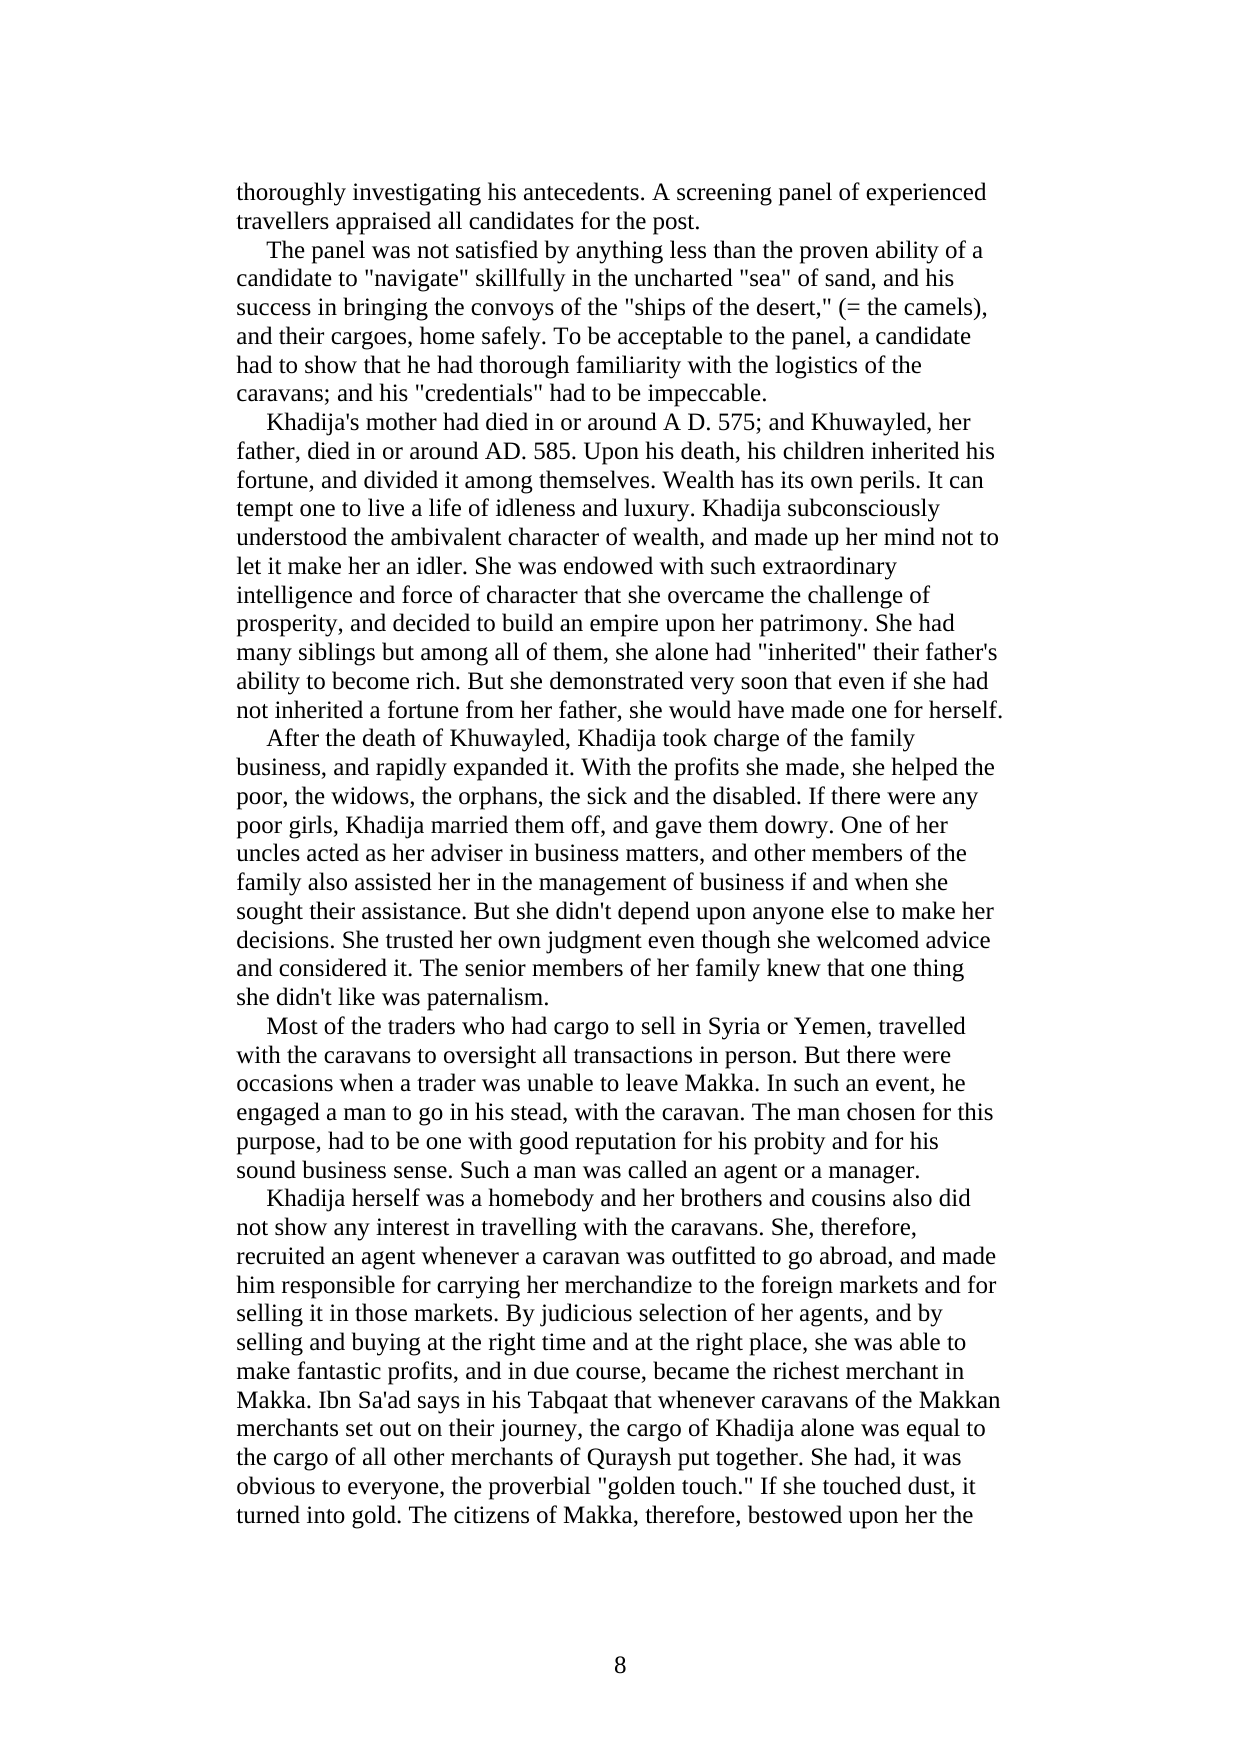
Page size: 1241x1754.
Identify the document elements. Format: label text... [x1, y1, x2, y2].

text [236, 177, 1004, 235]
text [236, 1183, 1004, 1528]
text The panel was not satisfied by anything less than the proven ability of a candidate to "navigate" skillfully in the uncharted "sea" of sand, and his success in bringing the convoys of the "ships of the desert," (= the camels), and their cargoes, home safely. To be acceptable to the panel, a candidate had to show that he had thorough familiarity with the logistics of the caravans; and his "credentials" had to be impeccable. [236, 235, 1004, 407]
text Most of the traders who had cargo to sell in Syria or Yemen, travelled with the caravans to oversight all transactions in person. But there were occasions when a trader was unable to leave Makka. In such an event, he engaged a man to go in his stead, with the caravan. The man chosen for this purpose, had to be one with good reputation for his probity and for his sound business sense. Such a man was called an agent or a manager. [236, 1011, 1004, 1183]
text After the death of Khuwayled, Khadija took charge of the family business, and rapidly expanded it. With the profits she made, she helped the poor, the widows, the orphans, the sick and the disabled. If there were any poor girls, Khadija married them off, and gave them dowry. One of her uncles acted as her adviser in business matters, and other members of the family also assisted her in the management of business if and when she sought their assistance. But she didn't depend upon anyone else to make her decisions. She trusted her own judgment even though she welcomed advice and considered it. The senior members of her family knew that one thing she didn't like was paternalism. [236, 723, 1004, 1011]
text Khadija's mother had died in or around A D. 575; and Khuwayled, her father, died in or around AD. 585. Upon his death, his children inherited his fortune, and divided it among themselves. Wealth has its own perils. It can tempt one to live a life of idleness and luxury. Khadija subconsciously understood the ambivalent character of wealth, and made up her mind not to let it make her an idler. She was endowed with such extraordinary intelligence and force of character that she overcame the challenge of prosperity, and decided to build an empire upon her patrimony. She had many siblings but among all of them, she alone had "inherited" their father's ability to become rich. But she demonstrated very soon that even if she had not inherited a fortune from her father, she would have made one for herself. [236, 407, 1004, 723]
